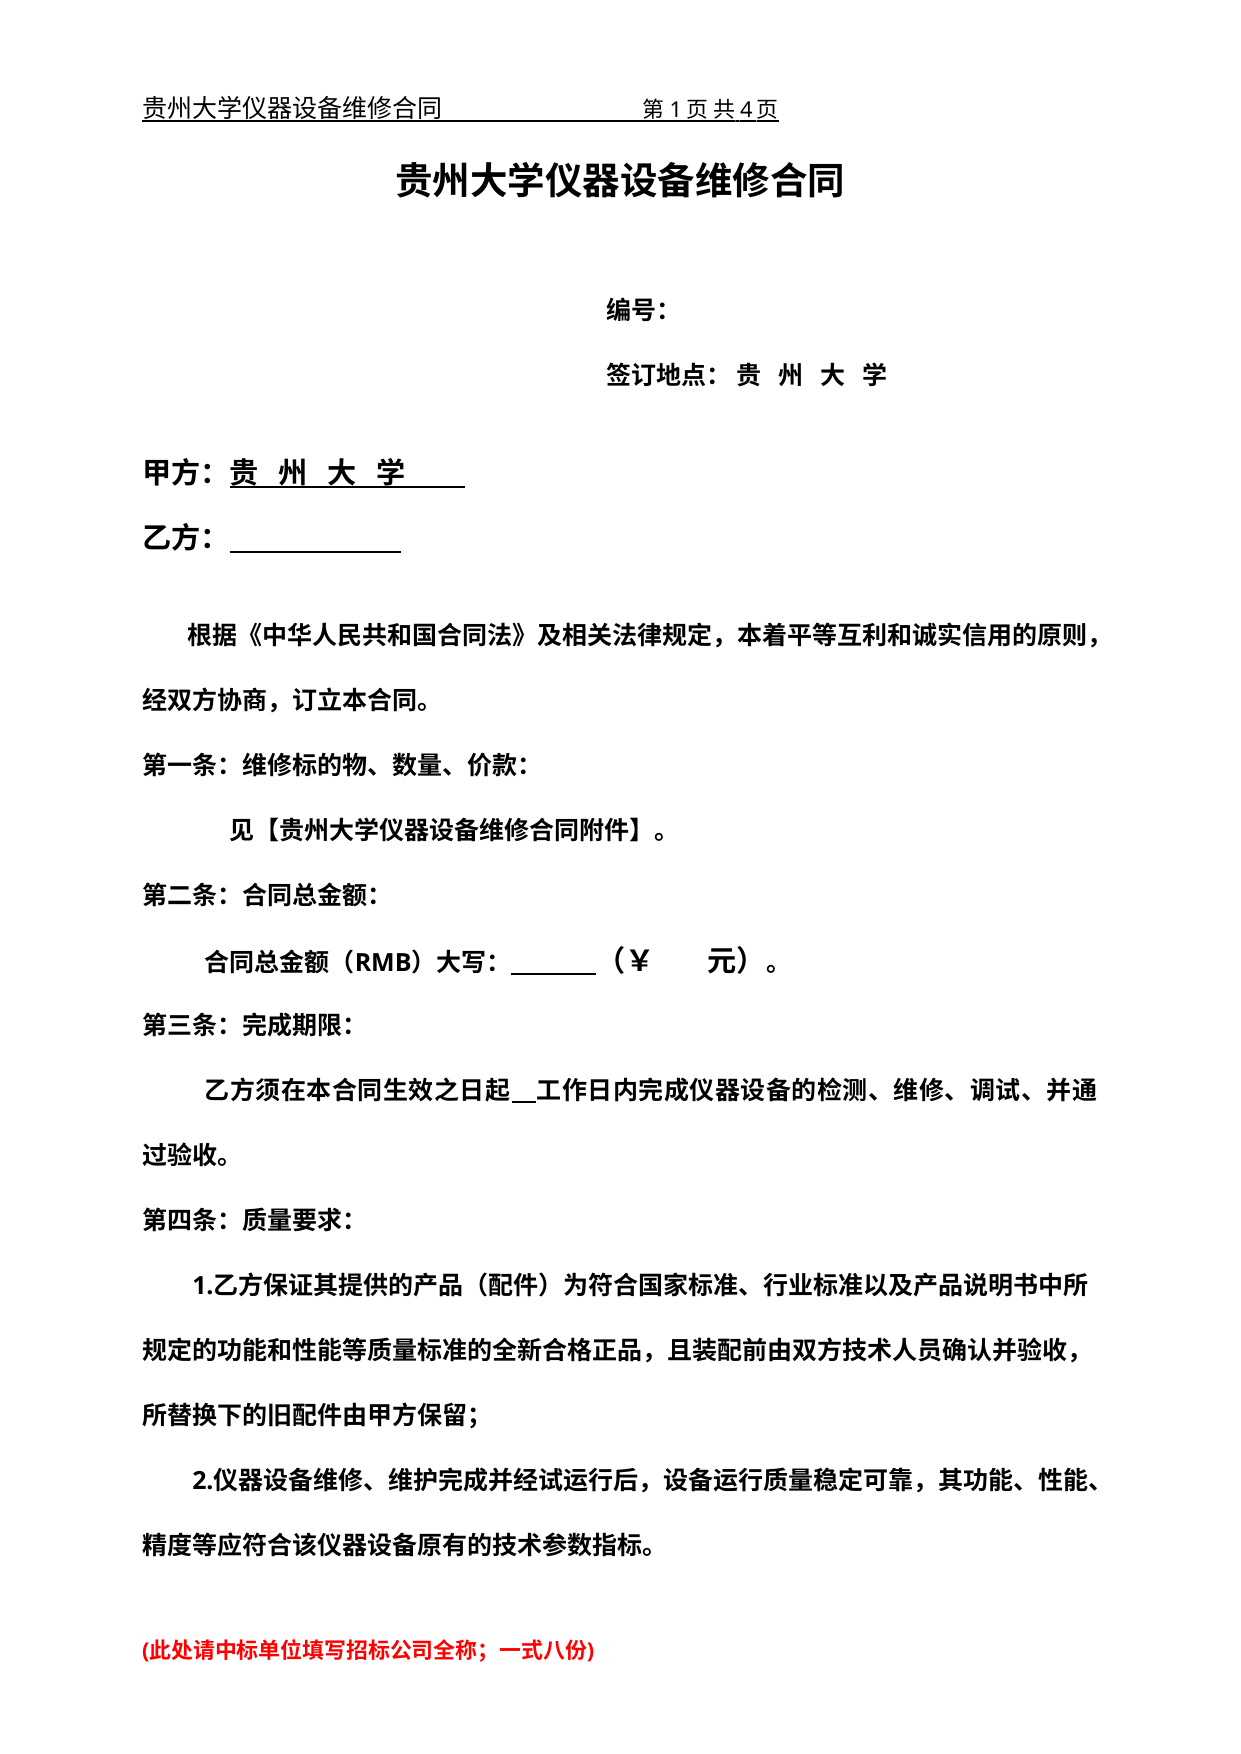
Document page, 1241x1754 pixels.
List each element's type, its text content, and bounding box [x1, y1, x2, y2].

text 合同总金额（RMB）大写： （￥ 元）。 [142, 926, 1098, 991]
text 第一条：维修标的物、数量、价款： [142, 731, 1098, 796]
text 第二条：合同总金额： [142, 861, 1098, 926]
text 签订地点： 贵 州 大 学 [142, 341, 1098, 406]
text 乙方须在本合同生效之日起 工作日内完成仪器设备的检测、维修、调试、并通过验收。 [142, 1056, 1098, 1186]
text 见【贵州大学仪器设备维修合同附件】。 [142, 796, 1098, 861]
text 编号： [142, 276, 1098, 341]
text 贵州大学仪器设备维修合同 [142, 146, 1098, 211]
text 第三条：完成期限： [142, 991, 1098, 1056]
text 乙方： [142, 503, 1098, 568]
text 2.仪器设备维修、维护完成并经试运行后，设备运行质量稳定可靠，其功能、性能、精度等应符合该仪器设备原有的技术参数指标。 [142, 1446, 1098, 1576]
text 1.乙方保证其提供的产品（配件）为符合国家标准、行业标准以及产品说明书中所规定的功能和性能等质量标准的全新合格正品，且装配前由双方技术人员确认并验收，所替换下的旧配件由甲方保留； [142, 1251, 1098, 1446]
text 第四条：质量要求： [142, 1186, 1098, 1251]
text 甲方：贵 州 大 学 [142, 438, 1098, 503]
text 根据《中华人民共和国合同法》及相关法律规定，本着平等互利和诚实信用的原则，经双方协商，订立本合同。 [142, 601, 1098, 731]
